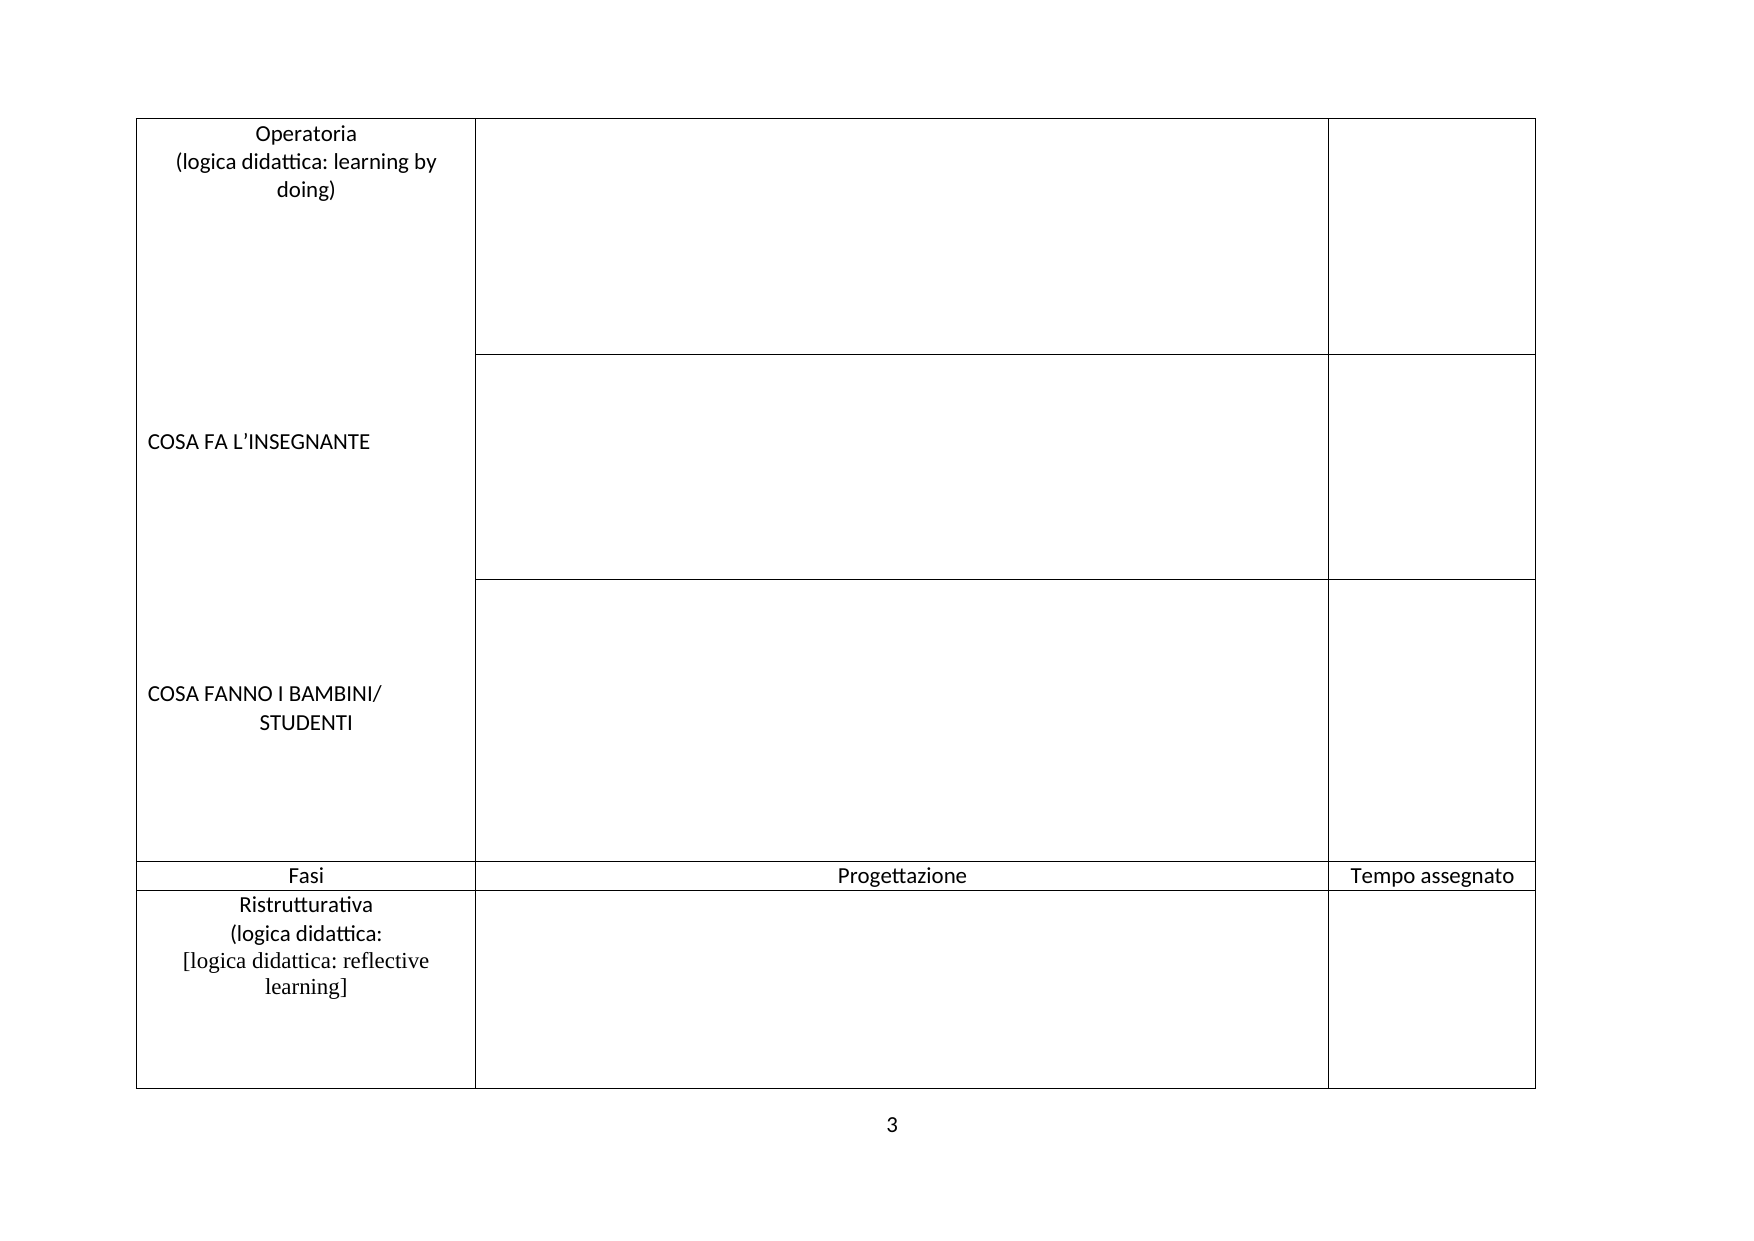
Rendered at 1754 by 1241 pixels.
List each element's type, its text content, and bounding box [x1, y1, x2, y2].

table_cell Operatoria (logica didattica: learning by doing) COSA FA L’INSEGNANTE COSA FANNO I BAMBINI/ STUDENTI [137, 119, 475, 861]
table_cell [1329, 891, 1535, 1088]
table_cell [476, 891, 1328, 1088]
table_cell [476, 580, 1328, 861]
table_cell [476, 119, 1328, 354]
table_cell [476, 355, 1328, 579]
table_cell [1329, 119, 1535, 354]
table_cell [1329, 355, 1535, 579]
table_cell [137, 891, 475, 1088]
table_cell Tempo assegnato [1329, 862, 1535, 889]
table_cell Fasi [137, 862, 475, 889]
table_cell [1329, 580, 1535, 861]
table_cell Progettazione [476, 862, 1328, 889]
